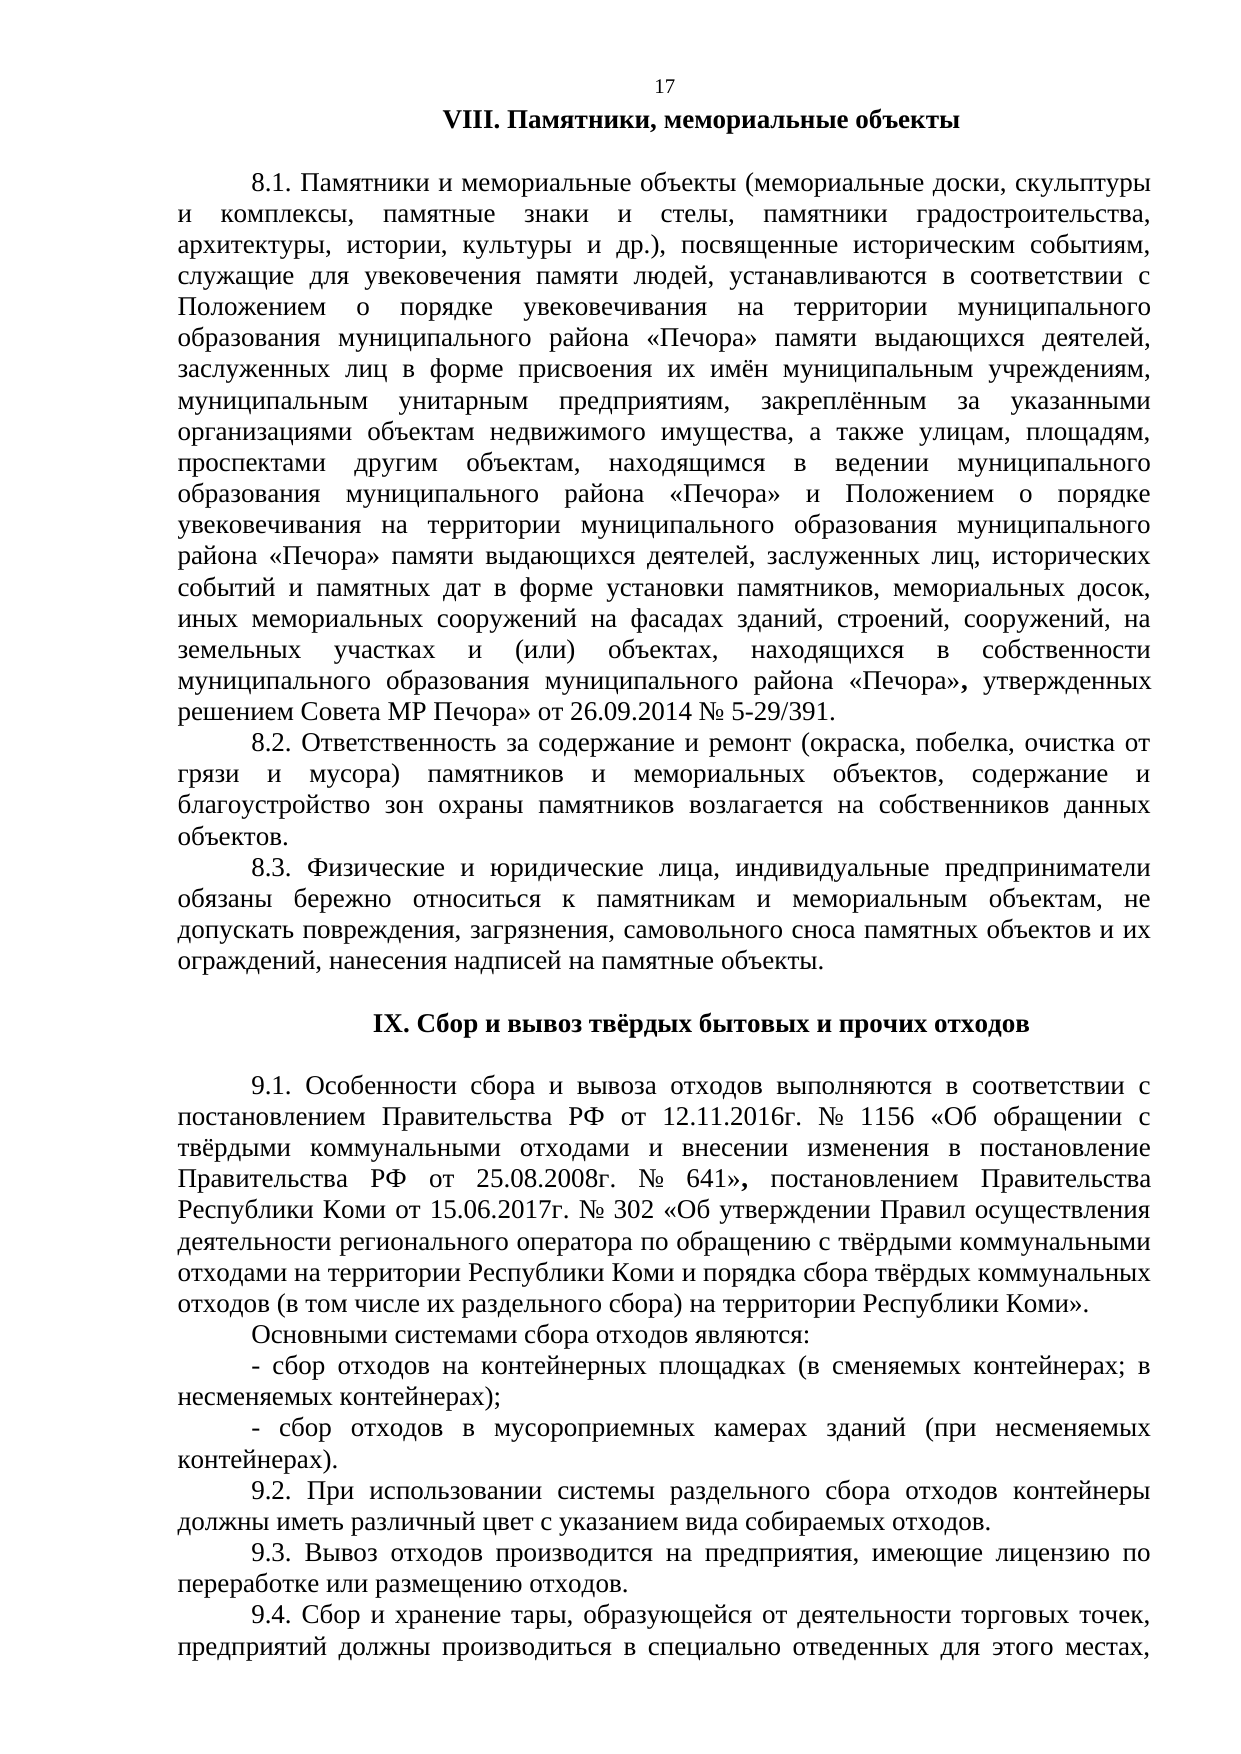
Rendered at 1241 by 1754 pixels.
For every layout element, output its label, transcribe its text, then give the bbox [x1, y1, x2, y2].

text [177, 1598, 1152, 1661]
text Основными системами сбора отходов являются: [177, 1318, 1152, 1349]
text 9.2. При использовании системы раздельного сбора отходов контейнеры должны иметь различный цвет с указанием вида собираемых отходов. [177, 1474, 1152, 1536]
text 9.1. Особенности сбора и вывоза отходов выполняются в соответствии с постановлением Правительства РФ от 12.11.2016г. № 1156 «Об обращении с твёрдыми коммунальными отходами и внесении изменения в постановление Правительства РФ от 25.08.2008г. № 641», постановлением Правительства Республики Коми от 15.06.2017г. № 302 «Об утверждении Правил осуществления деятельности регионального оператора по обращению с твёрдыми коммунальными отходами на территории Республики Коми и порядка сбора твёрдых коммунальных отходов (в том числе их раздельного сбора) на территории Республики Коми». [177, 1069, 1152, 1318]
text - сбор отходов на контейнерных площадках (в сменяемых контейнерах; в несменяемых контейнерах); [177, 1349, 1152, 1412]
title 8.1. Памятники и мемориальные объекты (мемориальные доски, скульптуры и комплексы, памятные знаки и стелы, памятники градостроительства, архитектуры, истории, культуры и др.), посвященные историческим событиям, служащие для увековечения памяти людей, устанавливаются в соответствии с Положением о порядке увековечивания на территории муниципального образования муниципального района «Печора» памяти выдающихся деятелей, заслуженных лиц в форме присвоения их имён муниципальным учреждениям, муниципальным унитарным предприятиям, закреплённым за указанными организациями объектам недвижимого имущества, а также улицам, площадям, проспектами другим объектам, находящимся в ведении муниципального образования муниципального района «Печора» и Положением о порядке увековечивания на территории муниципального образования муниципального района «Печора» памяти выдающихся деятелей, заслуженных лиц, исторических событий и памятных дат в форме установки памятников, мемориальных досок, иных мемориальных сооружений на фасадах зданий, строений, сооружений, на земельных участках и (или) объектах, находящихся в собственности муниципального образования муниципального района «Печора», утвержденных решением Совета МР Печора» от 26.09.2014 № 5-29/391. [177, 166, 1152, 726]
subtitle IX. Сбор и вывоз твёрдых бытовых и прочих отходов [177, 1007, 1152, 1038]
text 8.3. Физические и юридические лица, индивидуальные предприниматели обязаны бережно относиться к памятникам и мемориальным объектам, не допускать повреждения, загрязнения, самовольного сноса памятных объектов и их ограждений, нанесения надписей на памятные объекты. [177, 851, 1152, 976]
text VIII. Памятники, мемориальные объекты [177, 103, 1152, 134]
text 8.2. Ответственность за содержание и ремонт (окраска, побелка, очистка от грязи и мусора) памятников и мемориальных объектов, содержание и благоустройство зон охраны памятников возлагается на собственников данных объектов. [177, 726, 1152, 851]
text - сбор отходов в мусороприемных камерах зданий (при несменяемых контейнерах). [177, 1412, 1152, 1474]
text 9.3. Вывоз отходов производится на предприятия, имеющие лицензию по переработке или размещению отходов. [177, 1536, 1152, 1598]
